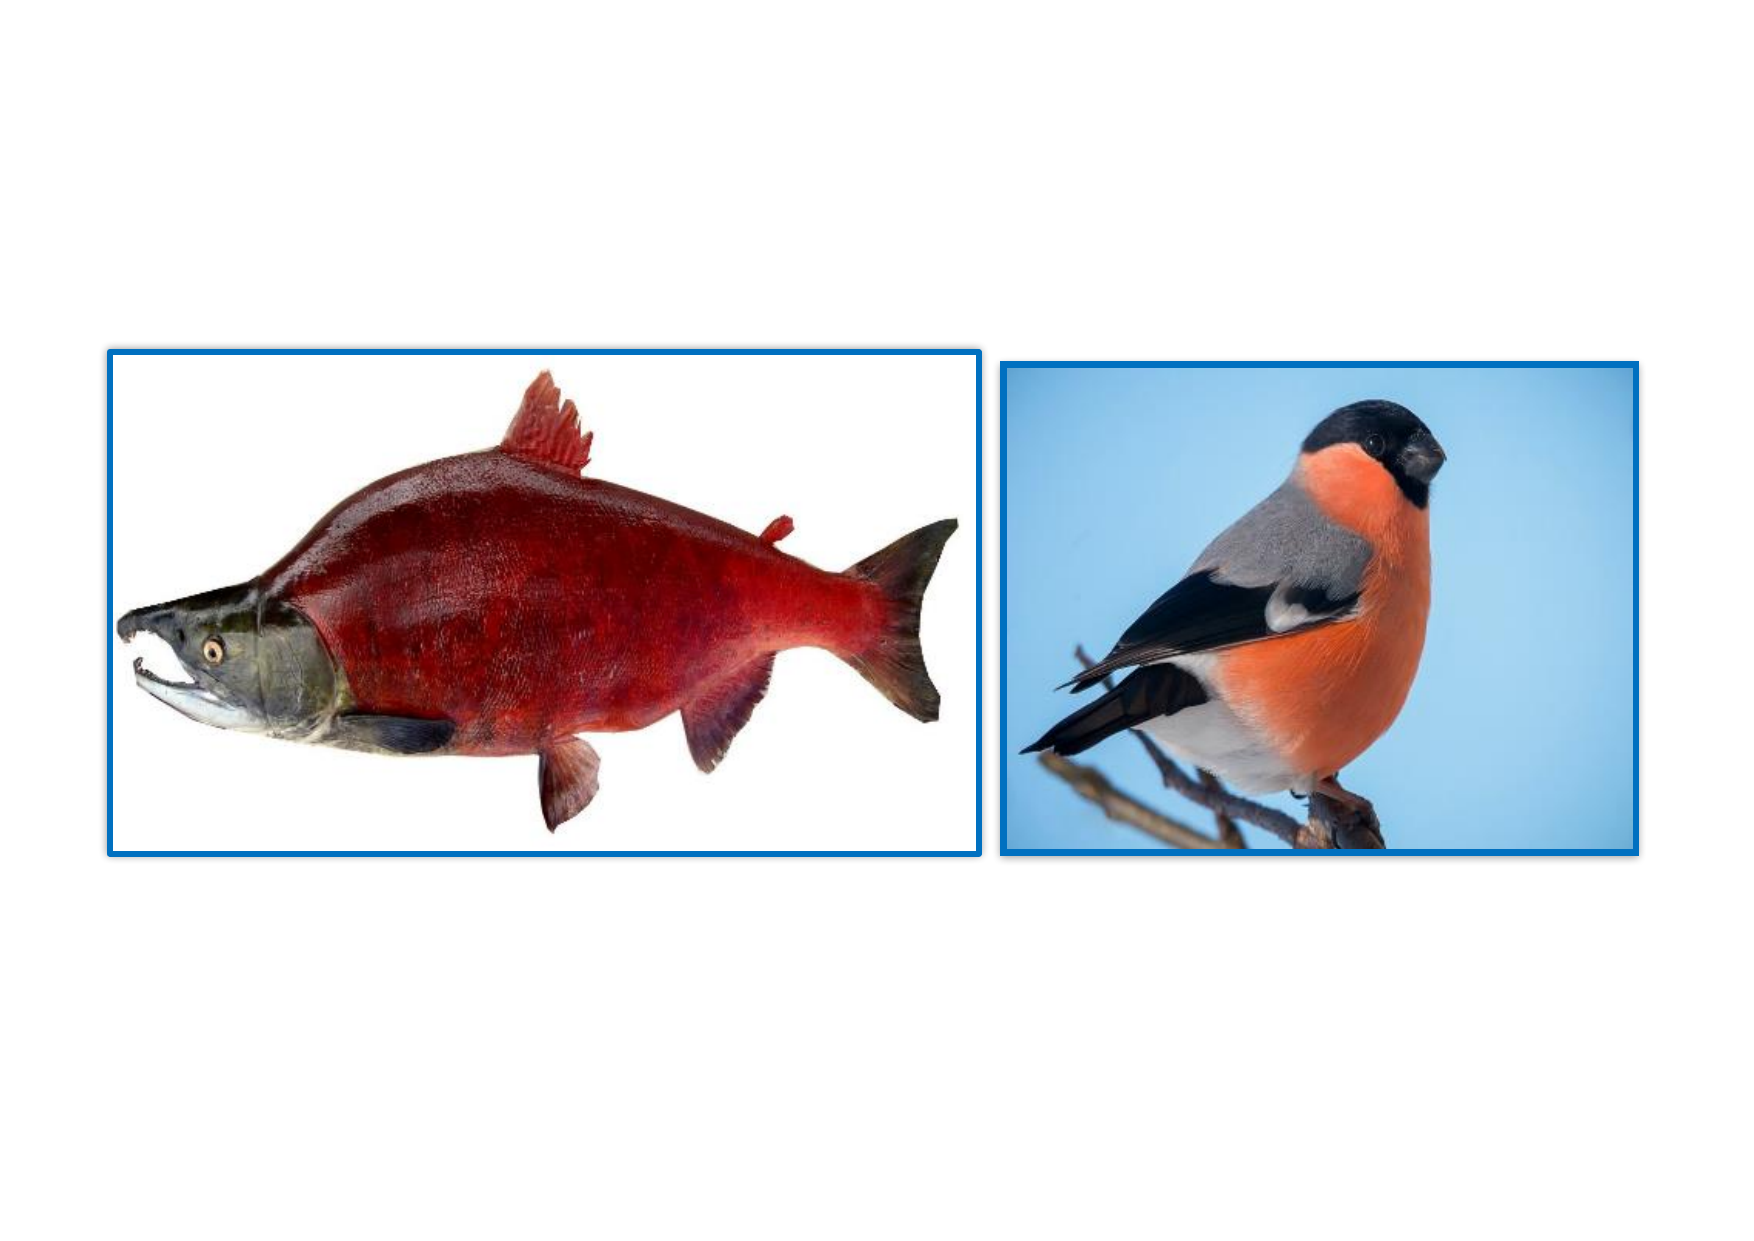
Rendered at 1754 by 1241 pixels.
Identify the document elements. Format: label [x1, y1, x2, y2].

picture [113, 355, 976, 851]
picture [1007, 368, 1633, 849]
